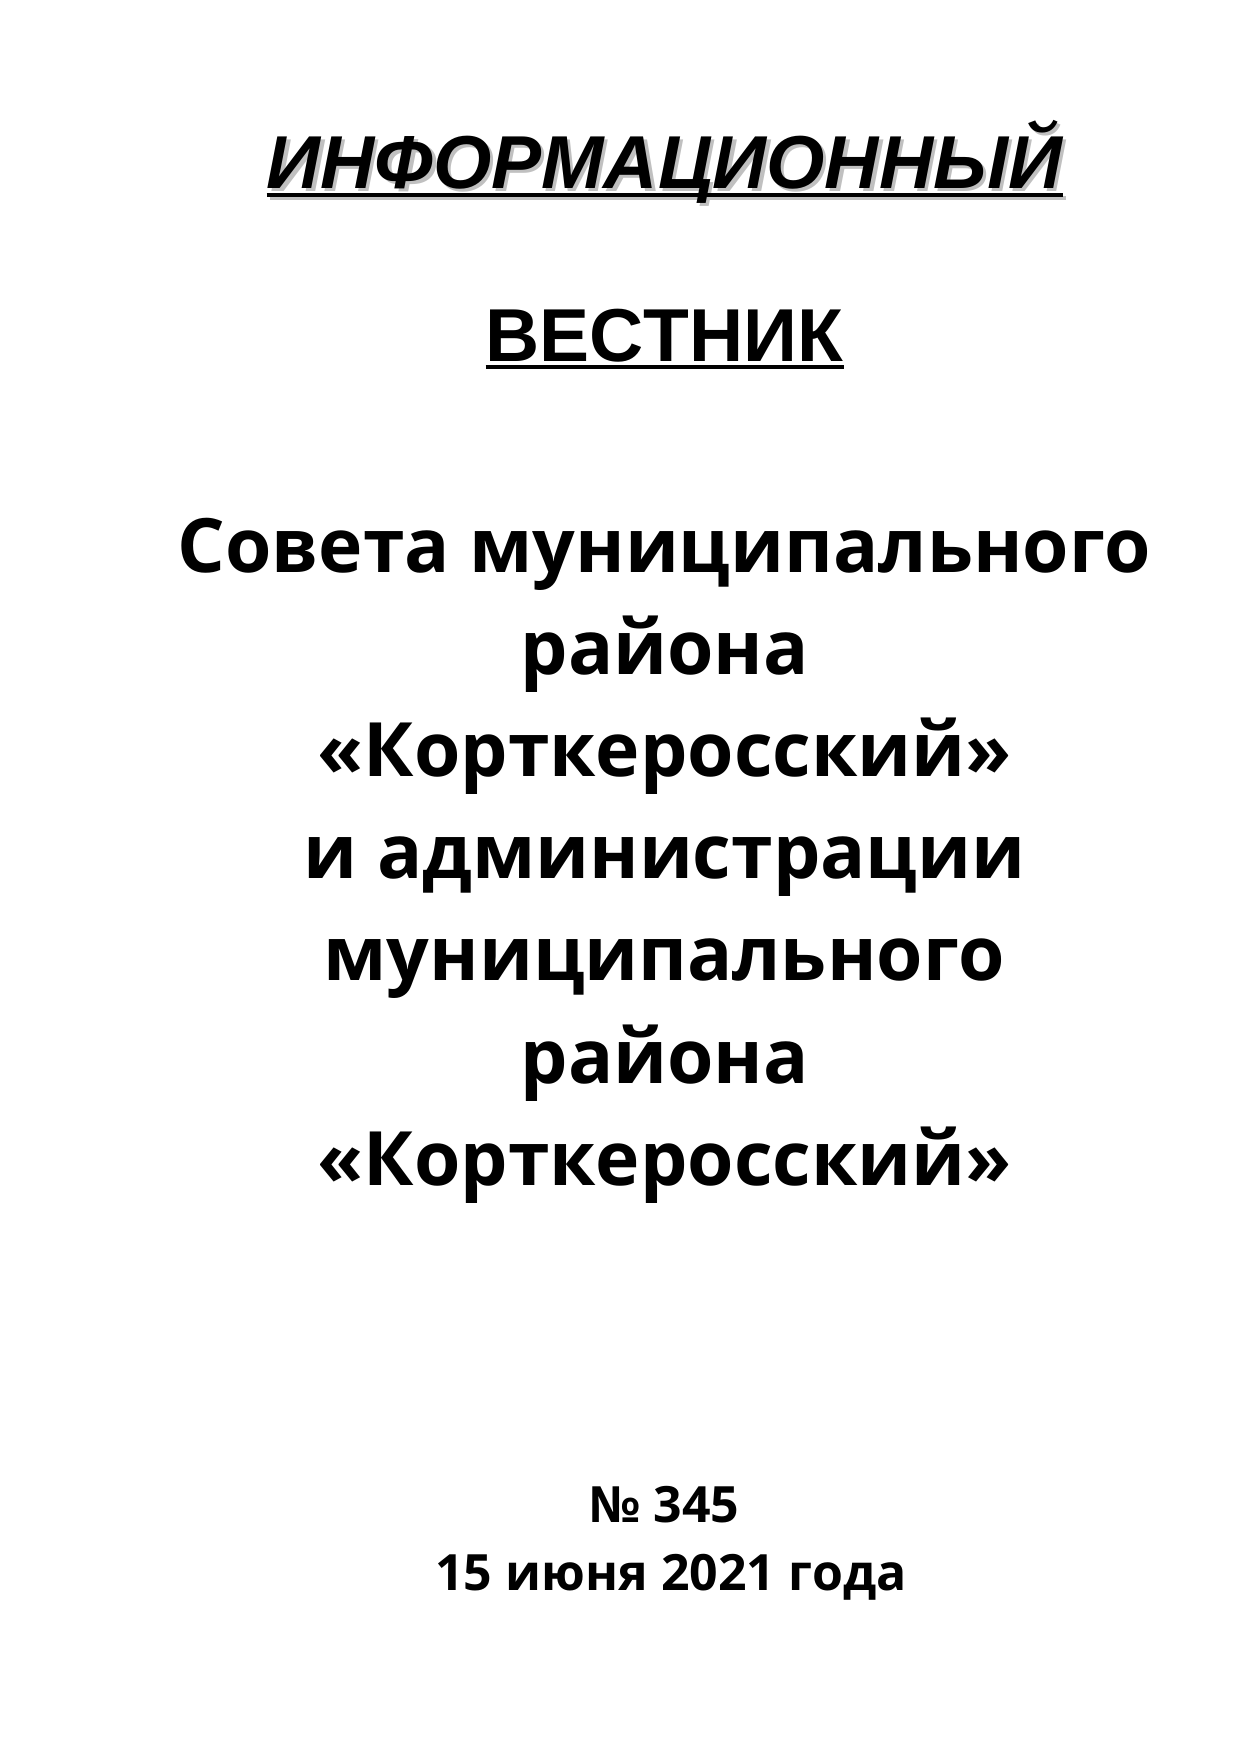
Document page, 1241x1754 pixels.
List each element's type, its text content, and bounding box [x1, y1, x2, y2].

text ИНФОРМАЦИОННЫЙ [140, 118, 1152, 204]
text и администрации муниципального района «Корткеросский» [177, 798, 1152, 1207]
text № 345 [177, 1469, 1152, 1537]
text Совета муниципального района «Корткеросский» [177, 492, 1152, 798]
text ВЕСТНИК [140, 291, 1152, 377]
text 15 июня 2021 года [177, 1537, 1152, 1605]
